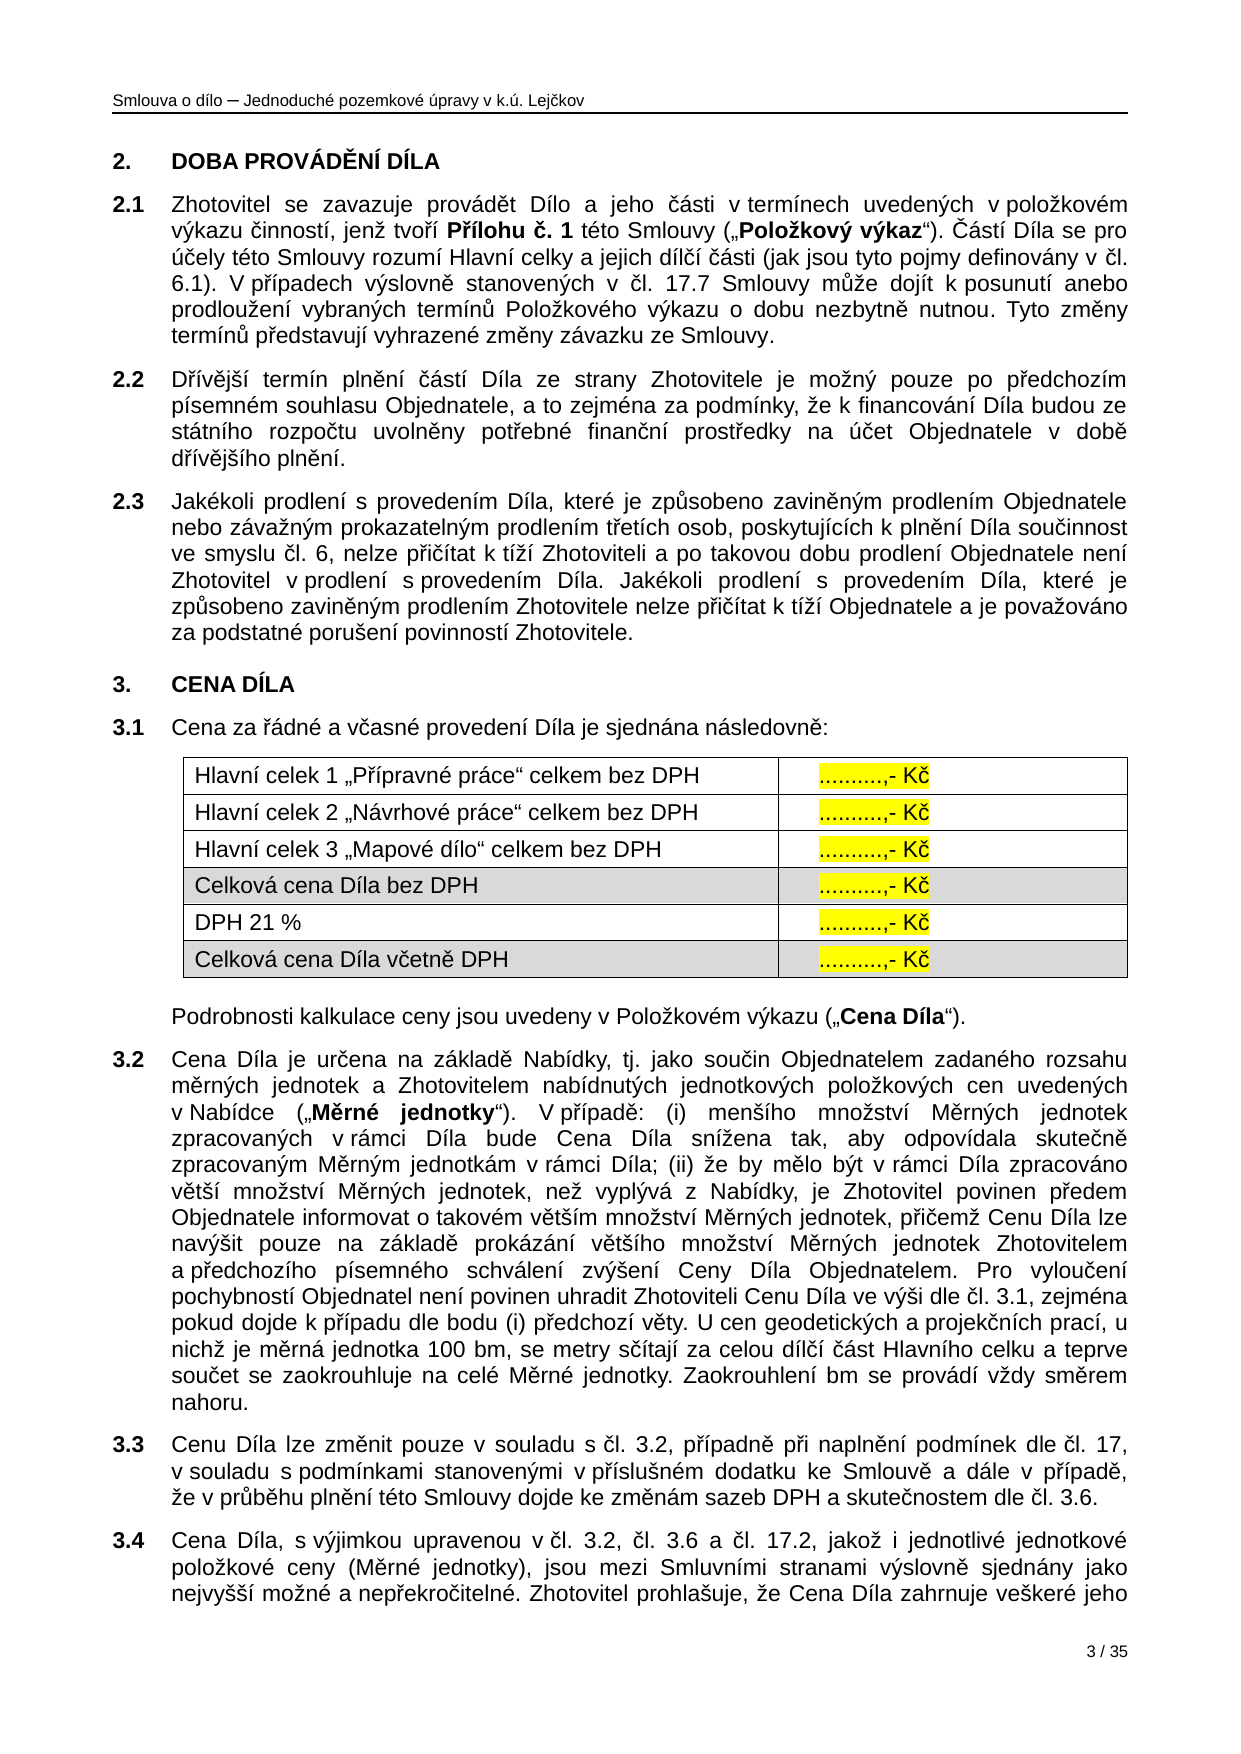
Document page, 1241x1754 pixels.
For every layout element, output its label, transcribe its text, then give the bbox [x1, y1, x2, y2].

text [112, 1527, 1128, 1606]
text Cena za řádné a včasné provedení Díla je sjednána následovně: [112, 714, 1128, 740]
table_cell ..........,- Kč [779, 941, 1127, 977]
text Doba PROVÁDĚNÍ díla [112, 148, 1128, 174]
table_cell ..........,- Kč [779, 868, 1127, 903]
text Zhotovitel se zavazuje provádět Dílo a jeho části v termínech uvedených v položkovém výkazu činností, jenž tvoří Přílohu č. 1 této Smlouvy („Položkový výkaz“). Částí Díla se pro účely této Smlouvy rozumí Hlavní celky a jejich dílčí části (jak jsou tyto pojmy definovány v čl. 6.1). V případech výslovně stanovených v čl. 17.7 Smlouvy může dojít k posunutí anebo prodloužení vybraných termínů Položkového výkazu o dobu nezbytně nutnou. Tyto změny termínů představují vyhrazené změny závazku ze Smlouvy. [112, 191, 1128, 349]
table_cell Celková cena Díla bez DPH [184, 868, 778, 903]
text Cena Díla je určena na základě Nabídky, tj. jako součin Objednatelem zadaného rozsahu měrných jednotek a Zhotovitelem nabídnutých jednotkových položkových cen uvedených v Nabídce („Měrné jednotky“). V případě: (i) menšího množství Měrných jednotek zpracovaných v rámci Díla bude Cena Díla snížena tak, aby odpovídala skutečně zpracovaným Měrným jednotkám v rámci Díla; (ii) že by mělo být v rámci Díla zpracováno větší množství Měrných jednotek, než vyplývá z Nabídky, je Zhotovitel povinen předem Objednatele informovat o takovém větším množství Měrných jednotek, přičemž Cenu Díla lze navýšit pouze na základě prokázání většího množství Měrných jednotek Zhotovitelem a předchozího písemného schválení zvýšení Ceny Díla Objednatelem. Pro vyloučení pochybností Objednatel není povinen uhradit Zhotoviteli Cenu Díla ve výši dle čl. 3.1, zejména pokud dojde k případu dle bodu (i) předchozí věty. U cen geodetických a projekčních prací, u nichž je měrná jednotka 100 bm, se metry sčítají za celou dílčí část Hlavního celku a teprve součet se zaokrouhluje na celé Měrné jednotky. Zaokrouhlení bm se provádí vždy směrem nahoru. [112, 1046, 1128, 1415]
table_cell ..........,- Kč [779, 795, 1127, 830]
table_header ..........,- Kč [779, 758, 1127, 793]
table_cell DPH 21 % [184, 905, 778, 940]
table_cell Celková cena Díla včetně DPH [184, 941, 778, 977]
table_header Hlavní celek 1 „Přípravné práce“ celkem bez DPH [184, 758, 778, 793]
text Dřívější termín plnění částí Díla ze strany Zhotovitele je možný pouze po předchozím písemném souhlasu Objednatele, a to zejména za podmínky, že k financování Díla budou ze státního rozpočtu uvolněny potřebné finanční prostředky na účet Objednatele v době dřívějšího plnění. [112, 366, 1128, 471]
text Cena díla [112, 671, 1128, 697]
table_cell Hlavní celek 2 „Návrhové práce“ celkem bez DPH [184, 795, 778, 830]
text Cenu Díla lze změnit pouze v souladu s čl. 3.2, případně při naplnění podmínek dle čl. 17, v souladu s podmínkami stanovenými v příslušném dodatku ke Smlouvě a dále v případě, že v průběhu plnění této Smlouvy dojde ke změnám sazeb DPH a skutečnostem dle čl. 3.6. [112, 1431, 1128, 1511]
table_cell ..........,- Kč [779, 905, 1127, 940]
list Podrobnosti kalkulace ceny jsou uvedeny v Položkovém výkazu („Cena Díla“). [171, 1003, 1128, 1029]
table_cell Hlavní celek 3 „Mapové dílo“ celkem bez DPH [184, 831, 778, 867]
text Jakékoli prodlení s provedením Díla, které je způsobeno zaviněným prodlením Objednatele nebo závažným prokazatelným prodlením třetích osob, poskytujících k plnění Díla součinnost ve smyslu čl. 6, nelze přičítat k tíží Zhotoviteli a po takovou dobu prodlení Objednatele není Zhotovitel v prodlení s provedením Díla. Jakékoli prodlení s provedením Díla, které je způsobeno zaviněným prodlením Zhotovitele nelze přičítat k tíží Objednatele a je považováno za podstatné porušení povinností Zhotovitele. [112, 488, 1128, 646]
table_cell ..........,- Kč [779, 831, 1127, 867]
